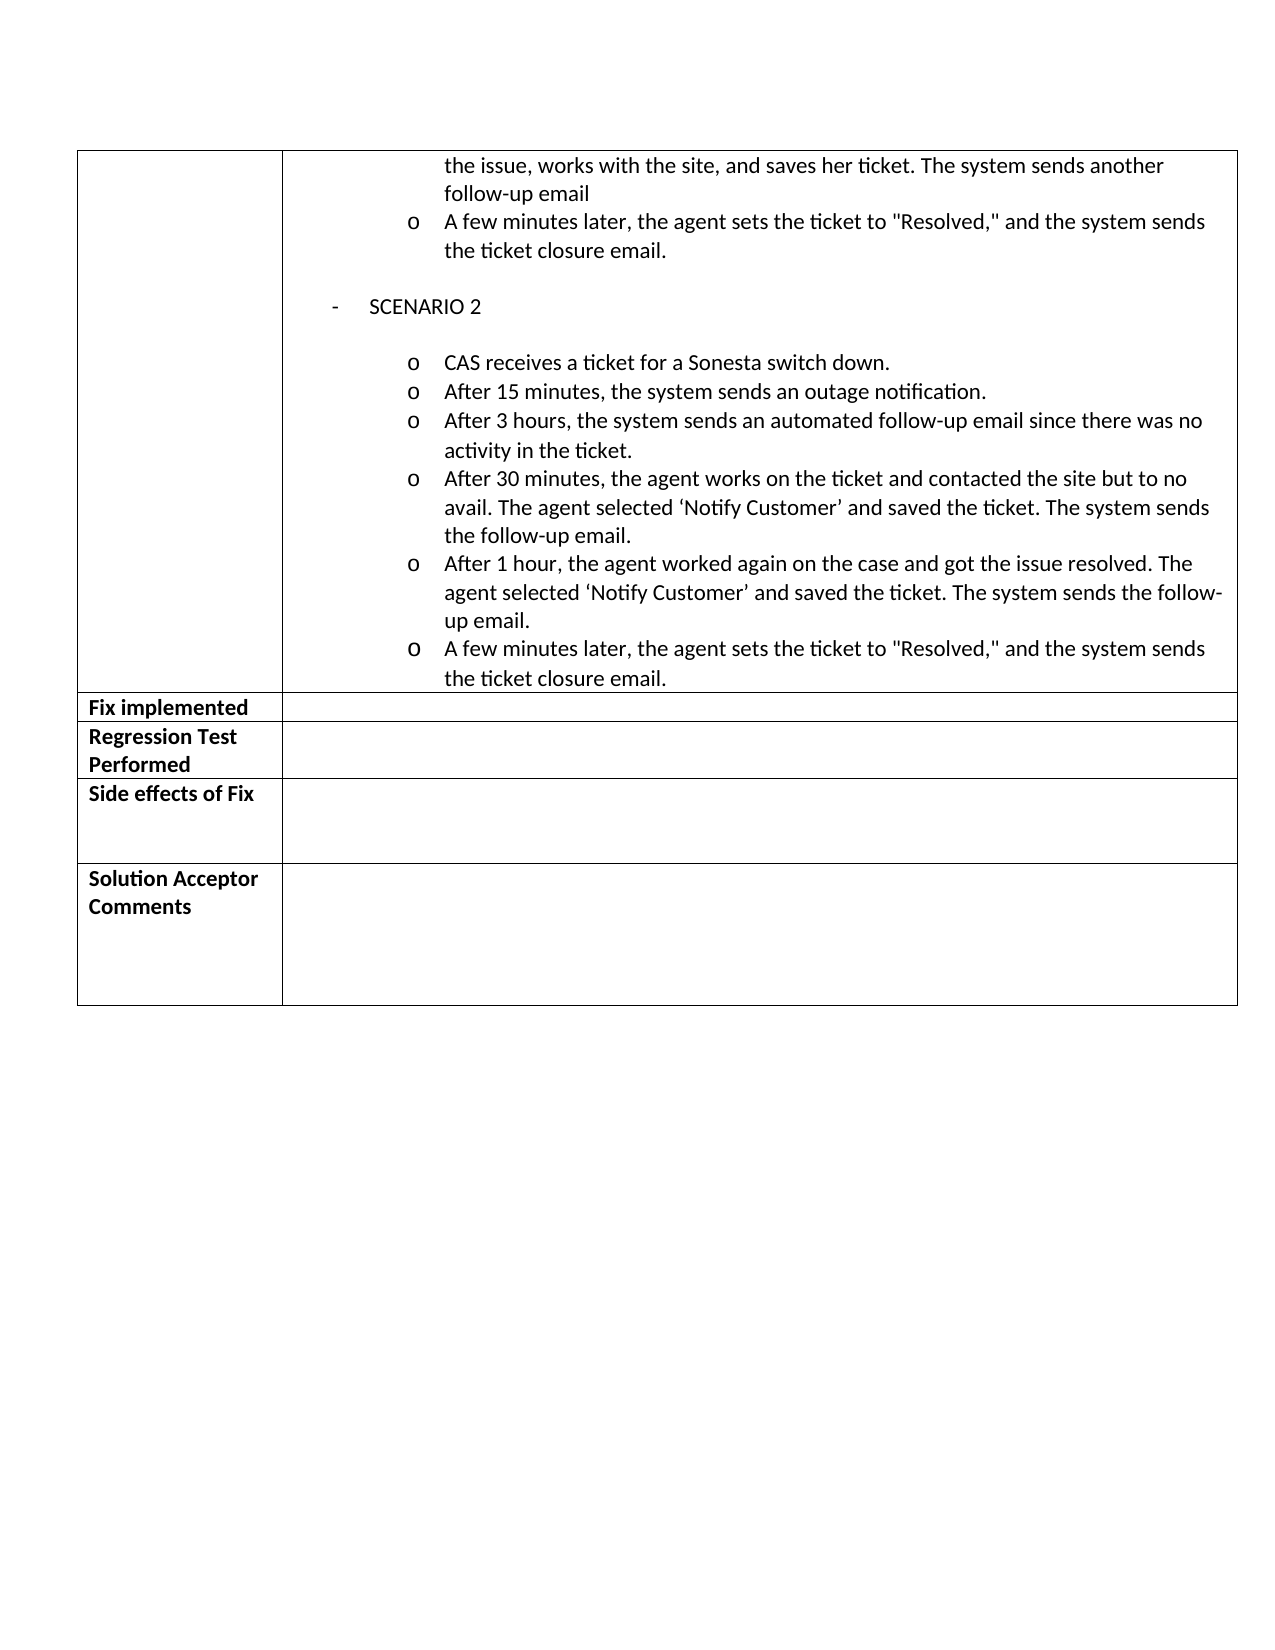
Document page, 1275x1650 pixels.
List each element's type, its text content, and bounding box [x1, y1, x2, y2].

table_cell Fix implemented [78, 693, 282, 721]
table_cell [283, 779, 1237, 863]
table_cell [78, 151, 282, 692]
table_cell [283, 693, 1237, 721]
table_cell Regression Test Performed [78, 722, 282, 778]
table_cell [283, 151, 1237, 692]
table_cell Solution Acceptor Comments [78, 864, 282, 1004]
table_cell [283, 864, 1237, 1004]
table_cell [283, 722, 1237, 778]
table_cell Side effects of Fix [78, 779, 282, 863]
